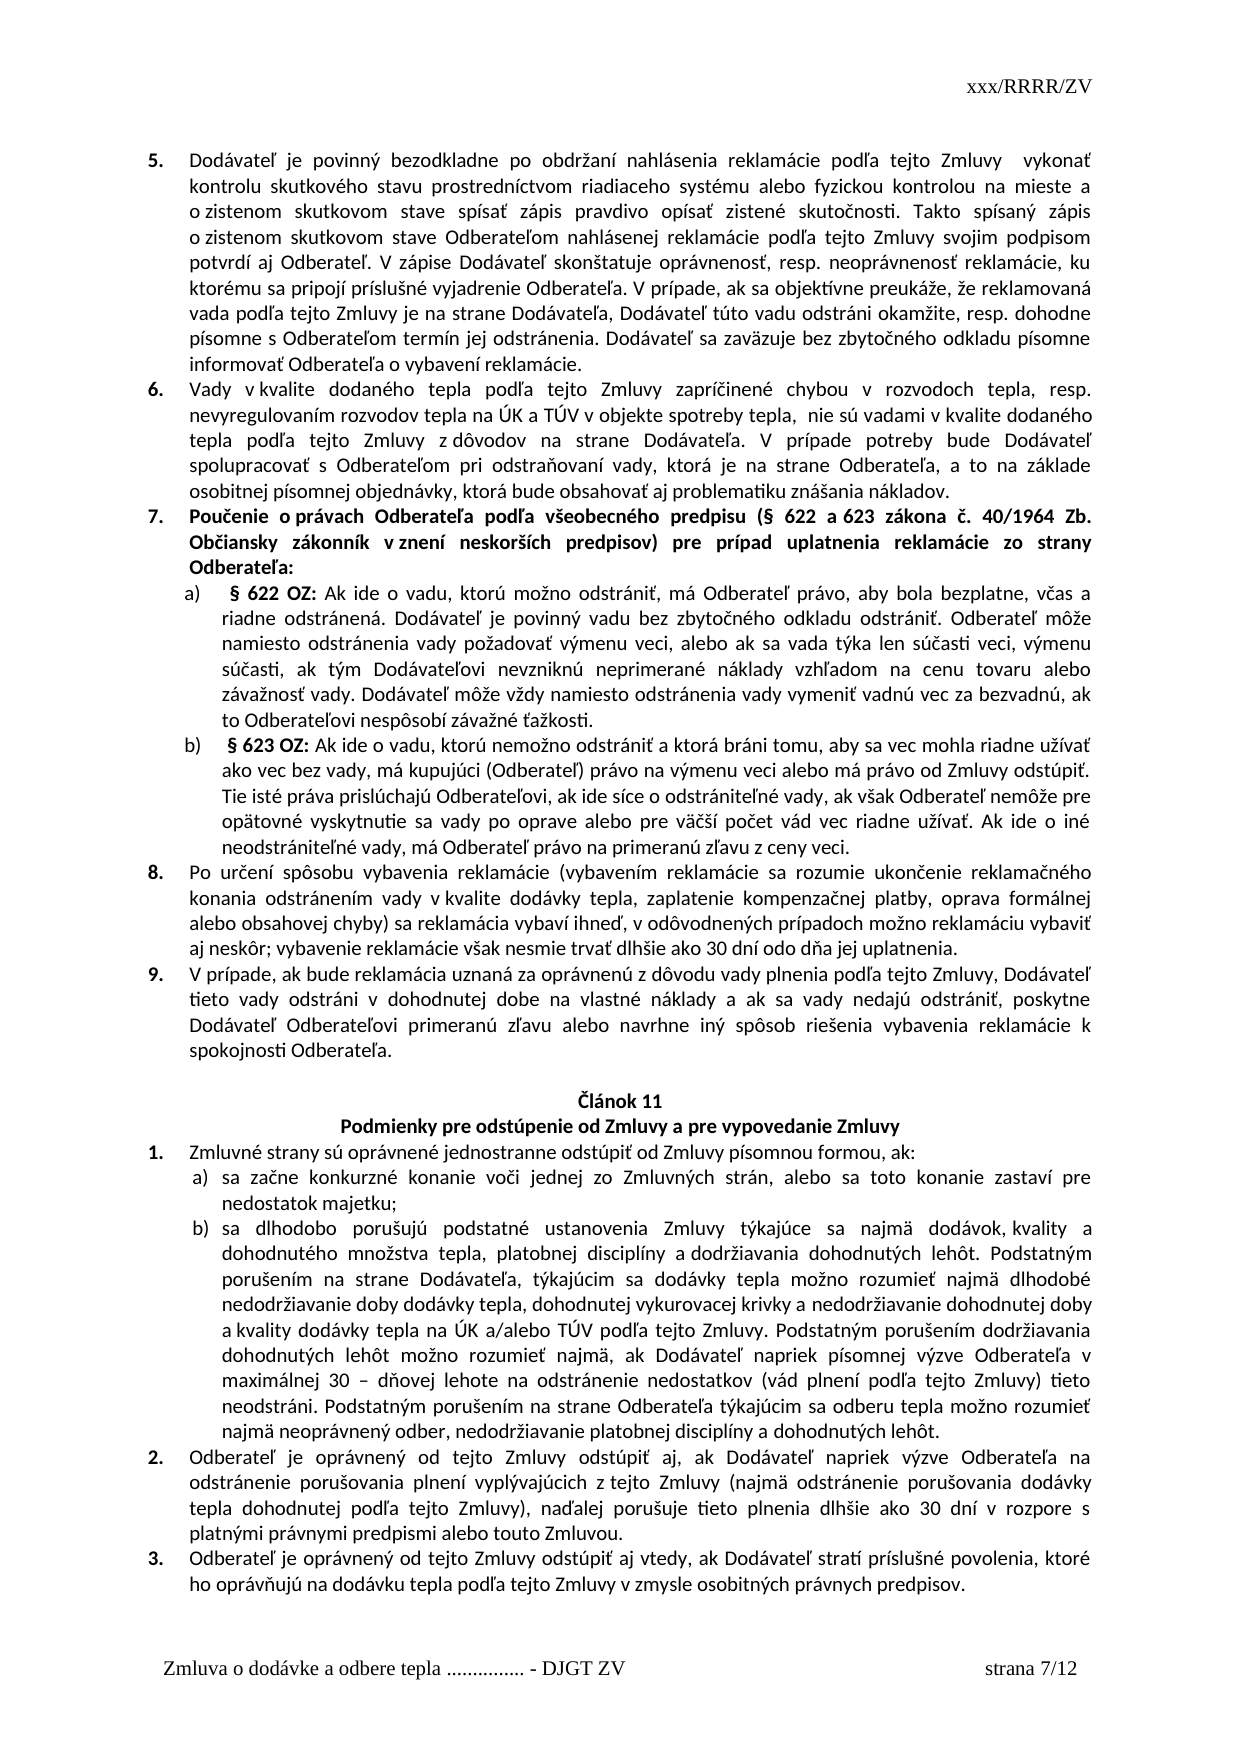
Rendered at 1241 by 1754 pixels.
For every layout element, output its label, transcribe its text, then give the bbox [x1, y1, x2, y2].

list § 622 OZ: Ak ide o vadu, ktorú možno odstrániť, má Odberateľ právo, aby bola bezplatne, včas a riadne odstránená. Dodávateľ je povinný vadu bez zbytočného odkladu odstrániť. Odberateľ môže namiesto odstránenia vady požadovať výmenu veci, alebo ak sa vada týka len súčasti veci, výmenu súčasti, ak tým Dodávateľovi nevzniknú neprimerané náklady vzhľadom na cenu tovaru alebo závažnosť vady. Dodávateľ môže vždy namiesto odstránenia vady vymeniť vadnú vec za bezvadnú, ak to Odberateľovi nespôsobí závažné ťažkosti. [184, 580, 1092, 732]
list Vady v kvalite dodaného tepla podľa tejto Zmluvy zapríčinené chybou v rozvodoch tepla, resp. nevyregulovaním rozvodov tepla na ÚK a TÚV v objekte spotreby tepla, nie sú vadami v kvalite dodaného tepla podľa tejto Zmluvy z dôvodov na strane Dodávateľa. V prípade potreby bude Dodávateľ spolupracovať s Odberateľom pri odstraňovaní vady, ktorá je na strane Odberateľa, a to na základe osobitnej písomnej objednávky, ktorá bude obsahovať aj problematiku znášania nákladov. [148, 376, 1092, 503]
list § 623 OZ: Ak ide o vadu, ktorú nemožno odstrániť a ktorá bráni tomu, aby sa vec mohla riadne užívať ako vec bez vady, má kupujúci (Odberateľ) právo na výmenu veci alebo má právo od Zmluvy odstúpiť. Tie isté práva prislúchajú Odberateľovi, ak ide síce o odstrániteľné vady, ak však Odberateľ nemôže pre opätovné vyskytnutie sa vady po oprave alebo pre väčší počet vád vec riadne užívať. Ak ide o iné neodstrániteľné vady, má Odberateľ právo na primeranú zľavu z ceny veci. [184, 732, 1092, 859]
text Článok 11 [148, 1088, 1092, 1113]
list sa dlhodobo porušujú podstatné ustanovenia Zmluvy týkajúce sa najmä dodávok, kvality a dohodnutého množstva tepla, platobnej disciplíny a dodržiavania dohodnutých lehôt. Podstatným porušením na strane Dodávateľa, týkajúcim sa dodávky tepla možno rozumieť najmä dlhodobé nedodržiavanie doby dodávky tepla, dohodnutej vykurovacej krivky a nedodržiavanie dohodnutej doby a kvality dodávky tepla na ÚK a/alebo TÚV podľa tejto Zmluvy. Podstatným porušením dodržiavania dohodnutých lehôt možno rozumieť najmä, ak Dodávateľ napriek písomnej výzve Odberateľa v maximálnej 30 – dňovej lehote na odstránenie nedostatkov (vád plnení podľa tejto Zmluvy) tieto neodstráni. Podstatným porušením na strane Odberateľa týkajúcim sa odberu tepla možno rozumieť najmä neoprávnený odber, nedodržiavanie platobnej disciplíny a dohodnutých lehôt. [192, 1215, 1092, 1444]
text Podmienky pre odstúpenie od Zmluvy a pre vypovedanie Zmluvy [148, 1113, 1092, 1139]
list Poučenie o právach Odberateľa podľa všeobecného predpisu (§ 622 a 623 zákona č. 40/1964 Zb. Občiansky zákonník v znení neskorších predpisov) pre prípad uplatnenia reklamácie zo strany Odberateľa: [148, 503, 1092, 580]
list Zmluvné strany sú oprávnené jednostranne odstúpiť od Zmluvy písomnou formou, ak: [148, 1139, 1092, 1164]
list Odberateľ je oprávnený od tejto Zmluvy odstúpiť aj, ak Dodávateľ napriek výzve Odberateľa na odstránenie porušovania plnení vyplývajúcich z tejto Zmluvy (najmä odstránenie porušovania dodávky tepla dohodnutej podľa tejto Zmluvy), naďalej porušuje tieto plnenia dlhšie ako 30 dní v rozpore s platnými právnymi predpismi alebo touto Zmluvou. [148, 1444, 1092, 1546]
list V prípade, ak bude reklamácia uznaná za oprávnenú z dôvodu vady plnenia podľa tejto Zmluvy, Dodávateľ tieto vady odstráni v dohodnutej dobe na vlastné náklady a ak sa vady nedajú odstrániť, poskytne Dodávateľ Odberateľovi primeranú zľavu alebo navrhne iný spôsob riešenia vybavenia reklamácie k spokojnosti Odberateľa. [148, 961, 1092, 1063]
list Dodávateľ je povinný bezodkladne po obdržaní nahlásenia reklamácie podľa tejto Zmluvy vykonať kontrolu skutkového stavu prostredníctvom riadiaceho systému alebo fyzickou kontrolou na mieste a o zistenom skutkovom stave spísať zápis pravdivo opísať zistené skutočnosti. Takto spísaný zápis o zistenom skutkovom stave Odberateľom nahlásenej reklamácie podľa tejto Zmluvy svojim podpisom potvrdí aj Odberateľ. V zápise Dodávateľ skonštatuje oprávnenosť, resp. neoprávnenosť reklamácie, ku ktorému sa pripojí príslušné vyjadrenie Odberateľa. V prípade, ak sa objektívne preukáže, že reklamovaná vada podľa tejto Zmluvy je na strane Dodávateľa, Dodávateľ túto vadu odstráni okamžite, resp. dohodne písomne s Odberateľom termín jej odstránenia. Dodávateľ sa zaväzuje bez zbytočného odkladu písomne informovať Odberateľa o vybavení reklamácie. [148, 148, 1092, 376]
list Odberateľ je oprávnený od tejto Zmluvy odstúpiť aj vtedy, ak Dodávateľ stratí príslušné povolenia, ktoré ho oprávňujú na dodávku tepla podľa tejto Zmluvy v zmysle osobitných právnych predpisov. [148, 1546, 1092, 1596]
list sa začne konkurzné konanie voči jednej zo Zmluvných strán, alebo sa toto konanie zastaví pre nedostatok majetku; [192, 1164, 1092, 1215]
list Po určení spôsobu vybavenia reklamácie (vybavením reklamácie sa rozumie ukončenie reklamačného konania odstránením vady v kvalite dodávky tepla, zaplatenie kompenzačnej platby, oprava formálnej alebo obsahovej chyby) sa reklamácia vybaví ihneď, v odôvodnených prípadoch možno reklamáciu vybaviť aj neskôr; vybavenie reklamácie však nesmie trvať dlhšie ako 30 dní odo dňa jej uplatnenia. [148, 859, 1092, 961]
